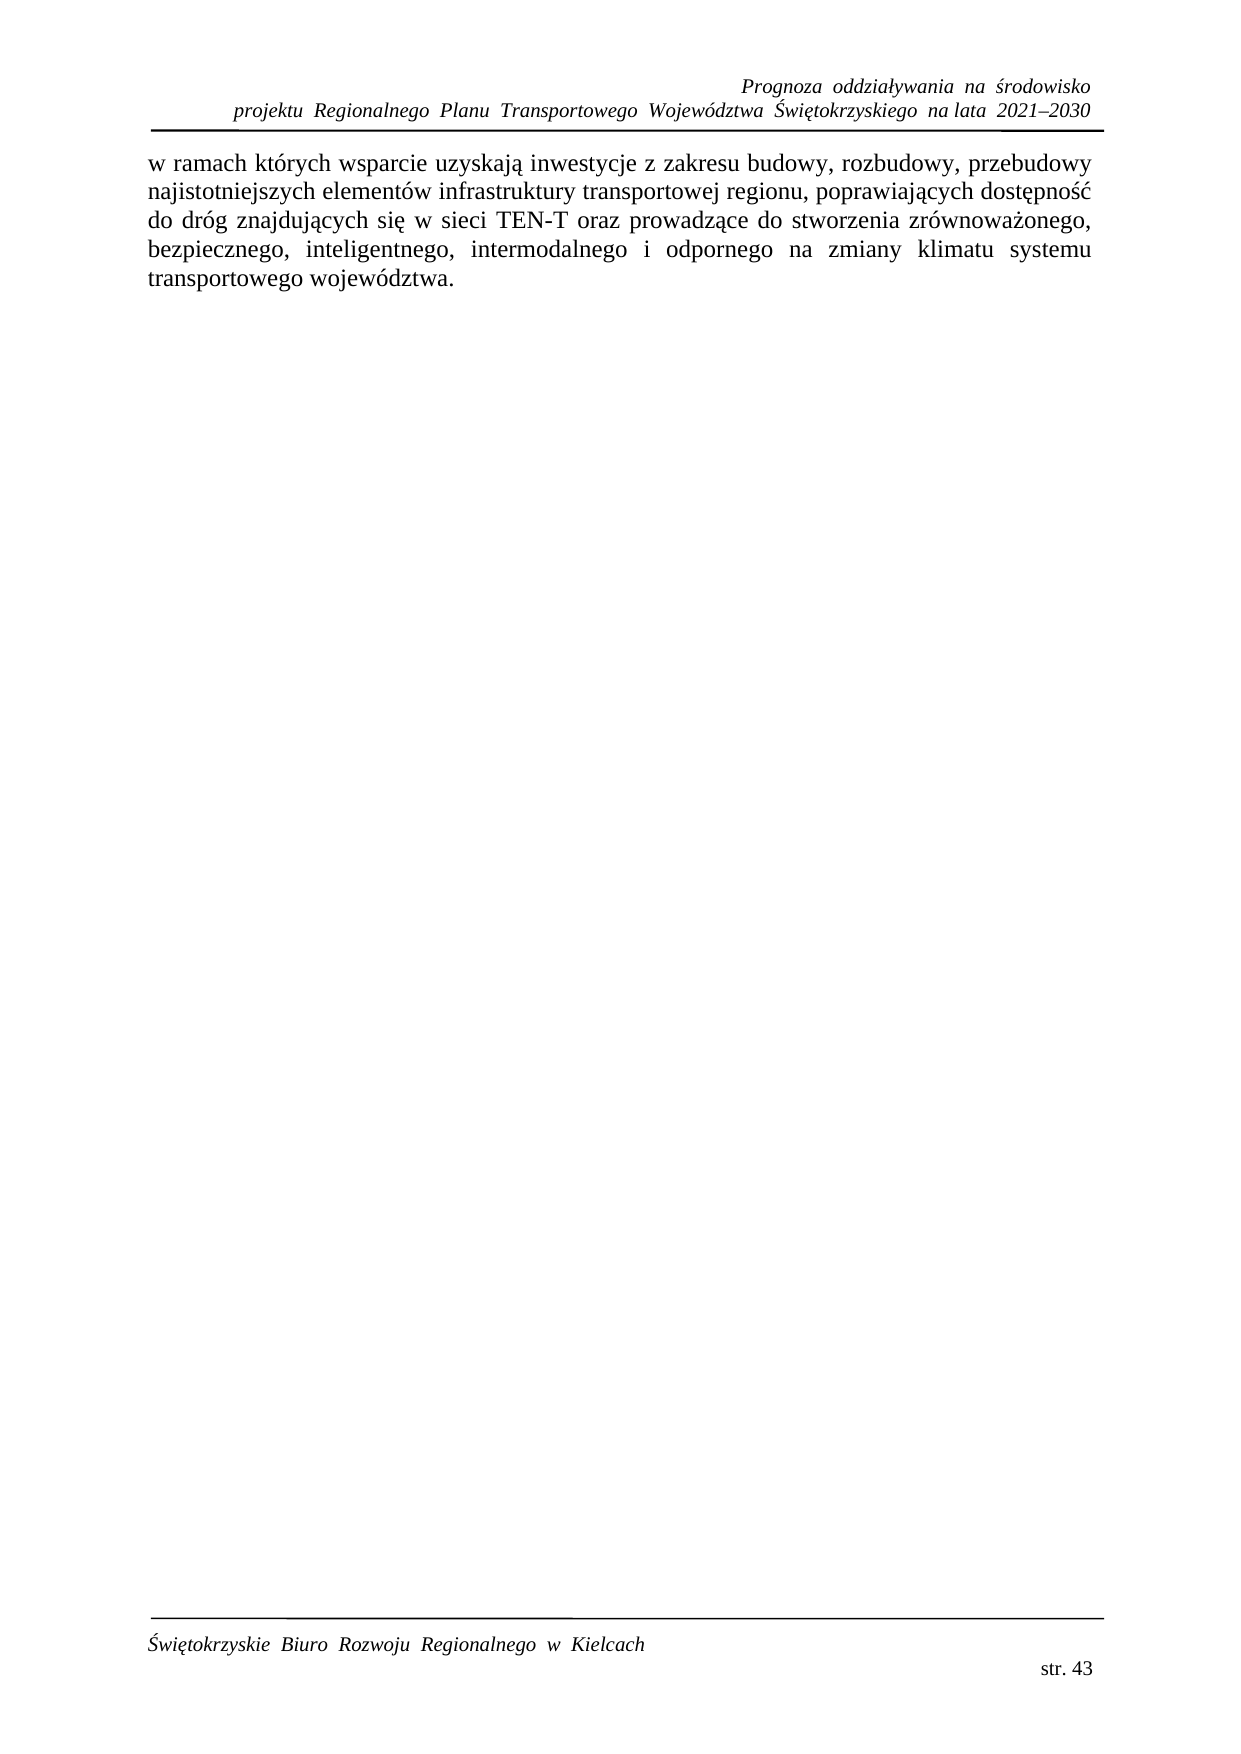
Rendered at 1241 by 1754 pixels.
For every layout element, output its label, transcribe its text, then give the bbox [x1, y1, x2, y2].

text w ramach których wsparcie uzyskają inwestycje z zakresu budowy, rozbudowy, przebudowy najistotniejszych elementów infrastruktury transportowej regionu, poprawiających dostępność do dróg znajdujących się w sieci TEN-T oraz prowadzące do stworzenia zrównoważonego, bezpiecznego, inteligentnego, intermodalnego i odpornego na zmiany klimatu systemu transportowego województwa. [148, 148, 1093, 291]
